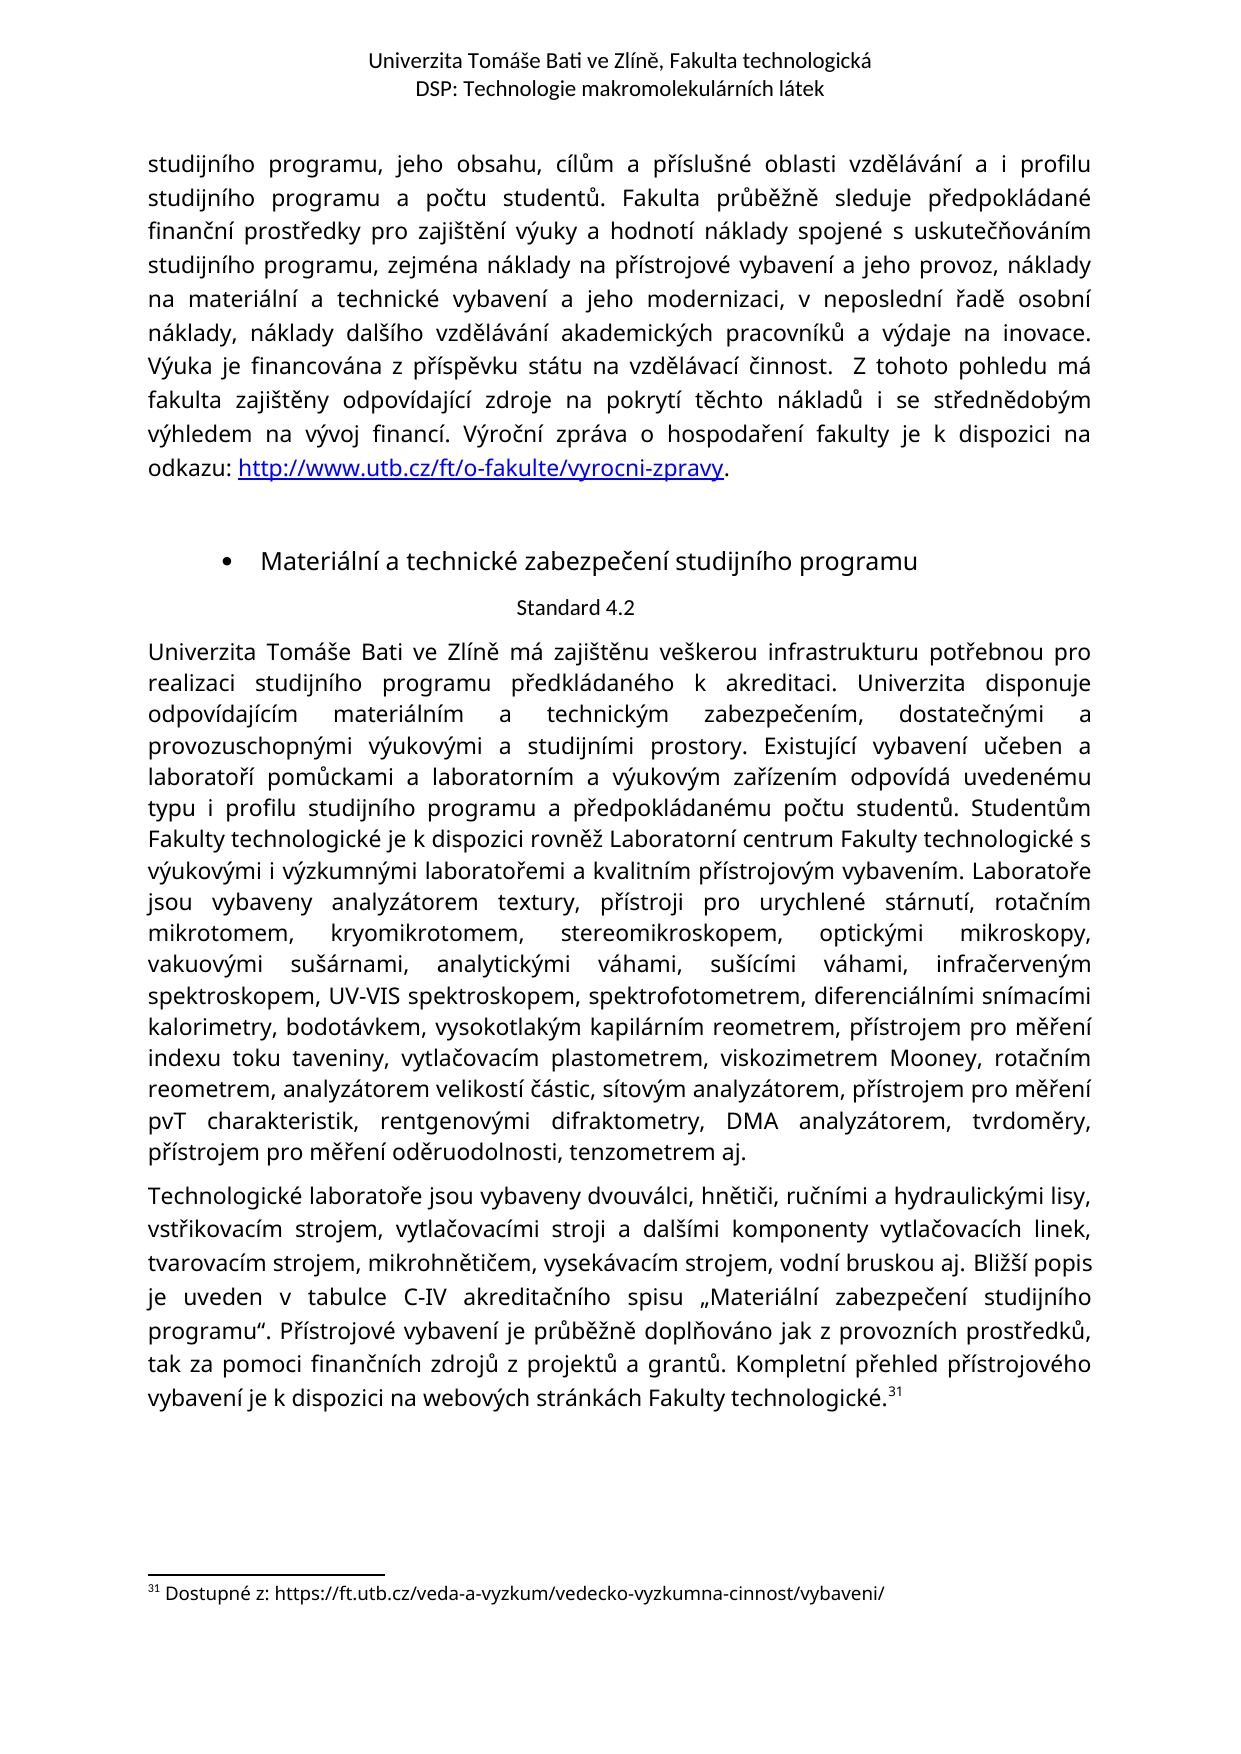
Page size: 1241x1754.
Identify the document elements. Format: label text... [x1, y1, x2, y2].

text Standard 4.2 [148, 593, 1092, 621]
text Univerzita Tomáše Bati ve Zlíně má zajištěnu veškerou infrastrukturu potřebnou pro realizaci studijního programu předkládaného k akreditaci. Univerzita disponuje odpovídajícím materiálním a technickým zabezpečením, dostatečnými a provozuschopnými výukovými a studijními prostory. Existující vybavení učeben a laboratoří pomůckami a laboratorním a výukovým zařízením odpovídá uvedenému typu i profilu studijního programu a předpokládanému počtu studentů. Studentům Fakulty technologické je k dispozici rovněž Laboratorní centrum Fakulty technologické s výukovými i výzkumnými laboratořemi a kvalitním přístrojovým vybavením. Laboratoře jsou vybaveny analyzátorem textury, přístroji pro urychlené stárnutí, rotačním mikrotomem, kryomikrotomem, stereomikroskopem, optickými mikroskopy, vakuovými sušárnami, analytickými váhami, sušícími váhami, infračerveným spektroskopem, UV-VIS spektroskopem, spektrofotometrem, diferenciálními snímacími kalorimetry, bodotávkem, vysokotlakým kapilárním reometrem, přístrojem pro měření indexu toku taveniny, vytlačovacím plastometrem, viskozimetrem Mooney, rotačním reometrem, analyzátorem velikostí částic, sítovým analyzátorem, přístrojem pro měření pvT charakteristik, rentgenovými difraktometry, DMA analyzátorem, tvrdoměry, přístrojem pro měření oděruodolnosti, tenzometrem aj. [148, 636, 1092, 1167]
subtitle Materiální a technické zabezpečení studijního programu [223, 544, 1092, 578]
text Technologické laboratoře jsou vybaveny dvouválci, hnětiči, ručními a hydraulickými lisy, vstřikovacím strojem, vytlačovacími stroji a dalšími komponenty vytlačovacích linek, tvarovacím strojem, mikrohnětičem, vysekávacím strojem, vodní bruskou aj. Bližší popis je uveden v tabulce C-IV akreditačního spisu „Materiální zabezpečení studijního programu“. Přístrojové vybavení je průběžně doplňováno jak z provozních prostředků, tak za pomoci finančních zdrojů z projektů a grantů. Kompletní přehled přístrojového vybavení je k dispozici na webových stránkách Fakulty technologické. [148, 1180, 1092, 1413]
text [148, 148, 1092, 483]
